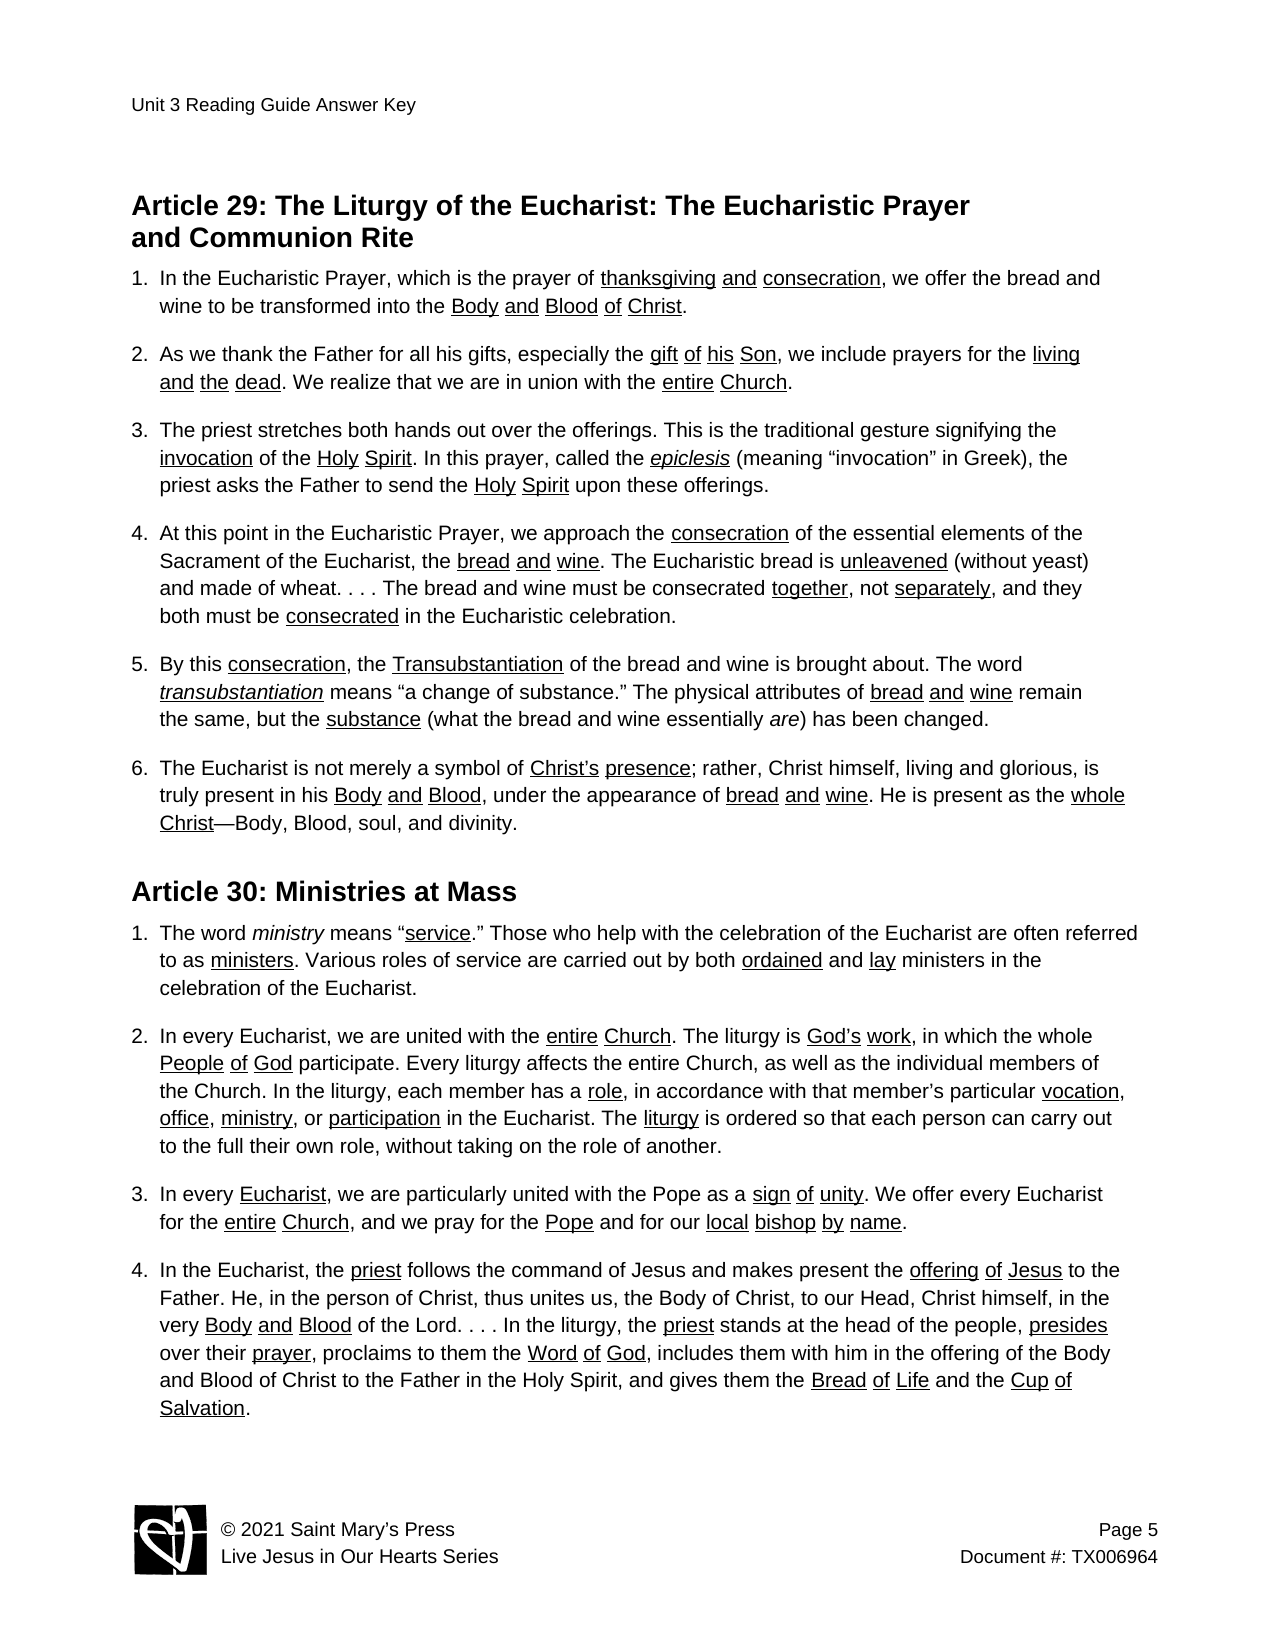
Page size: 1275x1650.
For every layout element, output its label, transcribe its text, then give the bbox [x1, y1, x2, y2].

list In the Eucharist, the priest follows the command of Jesus and makes present the offering of Jesus to the Father. He, in the person of Christ, thus unites us, the Body of Christ, to our Head, Christ himself, in the very Body and Blood of the Lord. . . . In the liturgy, the priest stands at the head of the people, presides over their prayer, proclaims to them the Word of God, includes them with him in the offering of the Body and Blood of Christ to the Father in the Holy Spirit, and gives them the Bread of Life and the Cup of Salvation. [131, 1258, 1144, 1419]
list In every Eucharist, we are united with the entire Church. The liturgy is God’s work, in which the whole People of God participate. Every liturgy affects the entire Church, as well as the individual members of the Church. In the liturgy, each member has a role, in accordance with that member’s particular vocation, office, ministry, or participation in the Eucharist. The liturgy is ordered so that each person can carry out to the full their own role, without taking on the role of another. [131, 1024, 1144, 1158]
text Article 30: Ministries at Mass [131, 875, 1144, 908]
list As we thank the Father for all his gifts, especially the gift of his Son, we include prayers for the living and the dead. We realize that we are in union with the entire Church. [131, 342, 1144, 393]
list The Eucharist is not merely a symbol of Christ’s presence; rather, Christ himself, living and glorious, is truly present in his Body and Blood, under the appearance of bread and wine. He is present as the whole Christ—Body, Blood, soul, and divinity. [131, 755, 1144, 834]
text Article 29: The Liturgy of the Eucharist: The Eucharistic Prayer and Communion Rite [131, 189, 1144, 254]
list At this point in the Eucharistic Prayer, we approach the consecration of the essential elements of the Sacrament of the Eucharist, the bread and wine. The Eucharistic bread is unleavened (without yeast) and made of wheat. . . . The bread and wine must be consecrated together, not separately, and they both must be consecrated in the Eucharistic celebration. [131, 521, 1144, 628]
list In the Eucharistic Prayer, which is the prayer of thanksgiving and consecration, we offer the bread and wine to be transformed into the Body and Blood of Christ. [131, 266, 1144, 318]
list The word ministry means “service.” Those who help with the celebration of the Eucharist are often referred to as ministers. Various roles of service are carried out by both ordained and lay ministers in the celebration of the Eucharist. [131, 920, 1144, 999]
list In every Eucharist, we are particularly united with the Pope as a sign of unity. We offer every Eucharist for the entire Church, and we pray for the Pope and for our local bishop by name. [131, 1182, 1144, 1233]
list By this consecration, the Transubstantiation of the bread and wine is brought about. The word transubstantiation means “a change of substance.” The physical attributes of bread and wine remain the same, but the substance (what the bread and wine essentially are) has been changed. [131, 652, 1144, 731]
list The priest stretches both hands out over the offerings. This is the traditional gesture signifying the invocation of the Holy Spirit. In this prayer, called the epiclesis (meaning “invocation” in Greek), the priest asks the Father to send the Holy Spirit upon these offerings. [131, 418, 1144, 497]
